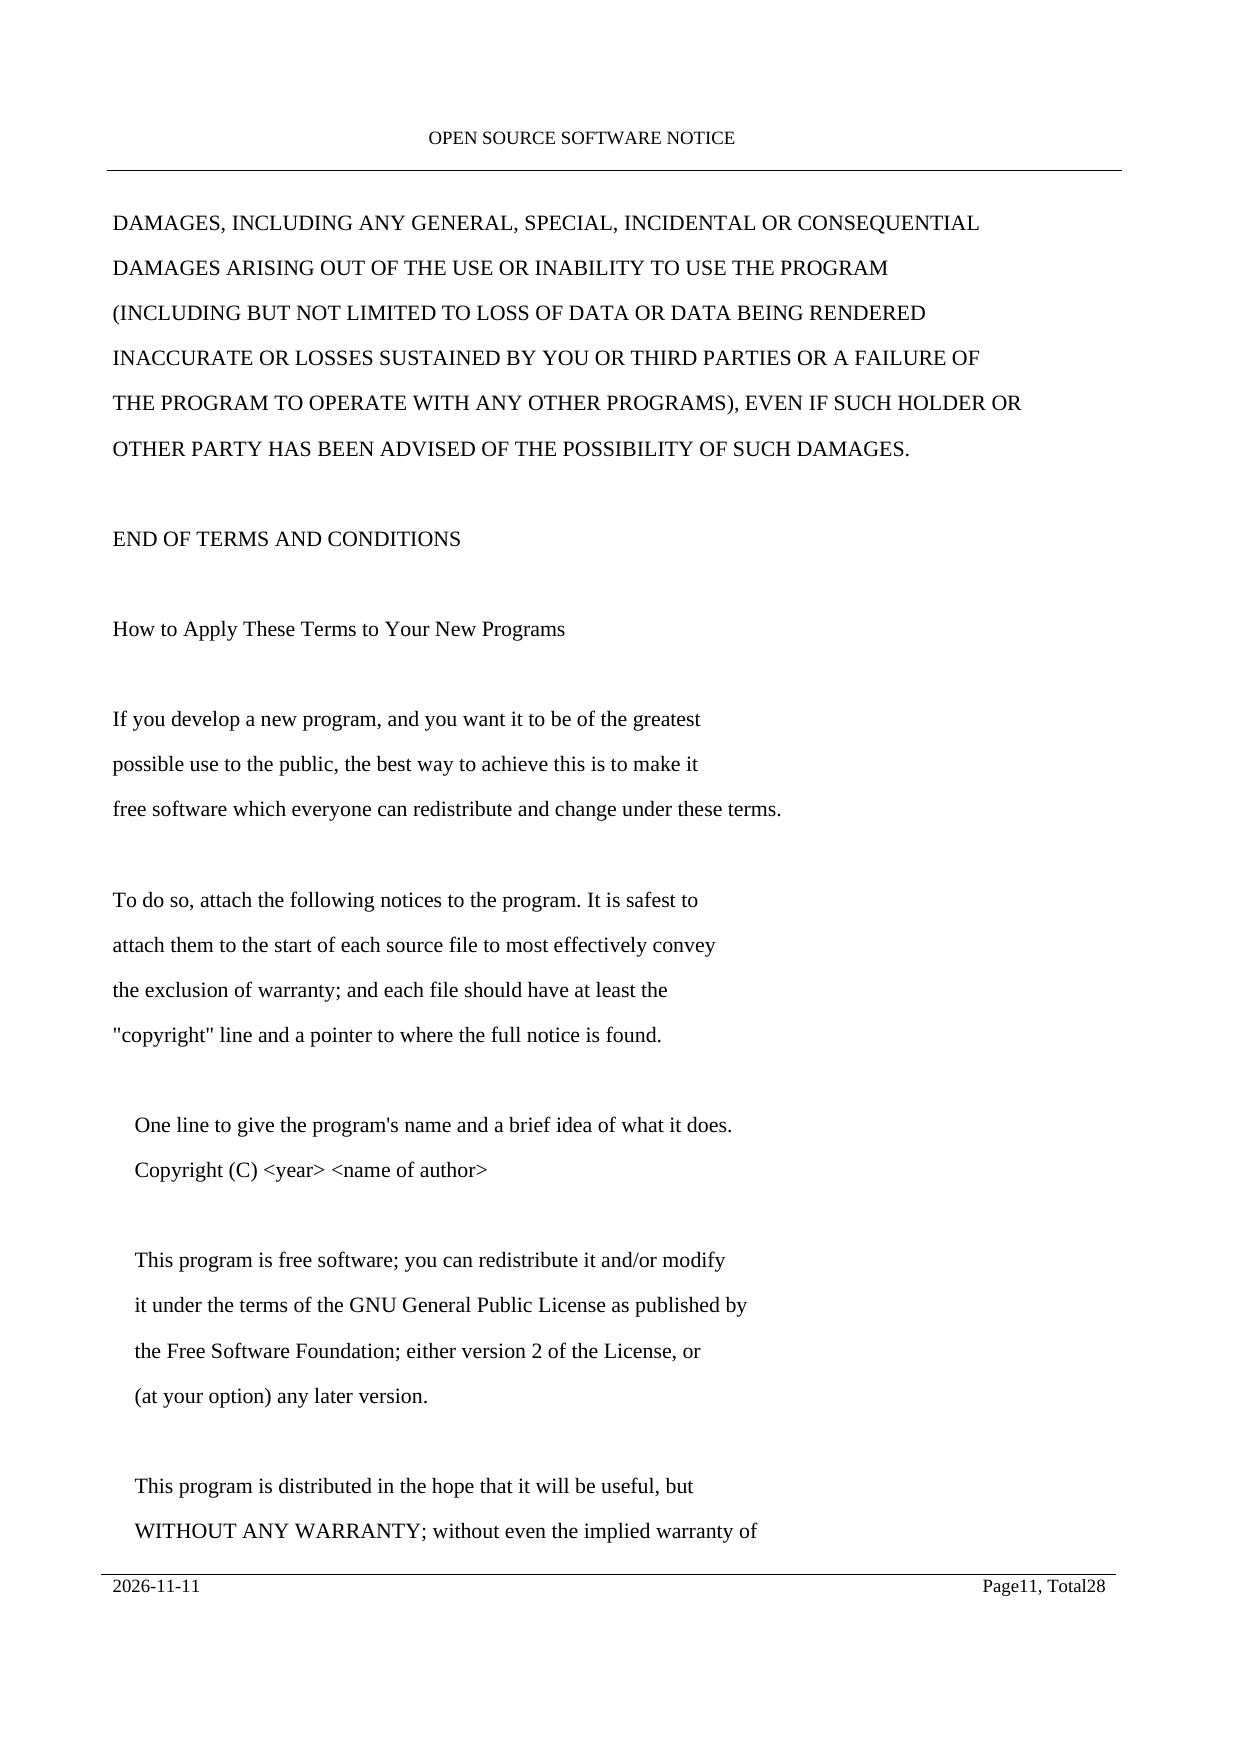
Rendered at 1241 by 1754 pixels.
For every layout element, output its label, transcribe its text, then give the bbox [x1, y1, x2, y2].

text the Free Software Foundation; either version 2 of the License, or [112, 1334, 1128, 1366]
text To do so, attach the following notices to the program. It is safest to [112, 883, 1128, 915]
text THE PROGRAM TO OPERATE WITH ANY OTHER PROGRAMS), EVEN IF SUCH HOLDER OR [112, 387, 1128, 419]
text free software which everyone can redistribute and change under these terms. [112, 793, 1128, 825]
text it under the terms of the GNU General Public License as published by [112, 1289, 1128, 1321]
text attach them to the start of each source file to most effectively convey [112, 928, 1128, 961]
text (INCLUDING BUT NOT LIMITED TO LOSS OF DATA OR DATA BEING RENDERED [112, 297, 1128, 329]
text This program is free software; you can redistribute it and/or modify [112, 1244, 1128, 1276]
text DAMAGES, INCLUDING ANY GENERAL, SPECIAL, INCIDENTAL OR CONSEQUENTIAL [112, 206, 1128, 239]
text possible use to the public, the best way to achieve this is to make it [112, 748, 1128, 780]
text "copyright" line and a pointer to where the full notice is found. [112, 1018, 1128, 1051]
text DAMAGES ARISING OUT OF THE USE OR INABILITY TO USE THE PROGRAM [112, 251, 1128, 284]
text OTHER PARTY HAS BEEN ADVISED OF THE POSSIBILITY OF SUCH DAMAGES. [112, 432, 1128, 464]
text the exclusion of warranty; and each file should have at least the [112, 973, 1128, 1006]
text This program is distributed in the hope that it will be useful, but [112, 1469, 1128, 1502]
text END OF TERMS AND CONDITIONS [112, 522, 1128, 554]
text How to Apply These Terms to Your New Programs [112, 612, 1128, 645]
text INACCURATE OR LOSSES SUSTAINED BY YOU OR THIRD PARTIES OR A FAILURE OF [112, 342, 1128, 374]
text One line to give the program's name and a brief idea of what it does. [112, 1108, 1128, 1141]
text WITHOUT ANY WARRANTY; without even the implied warranty of [112, 1514, 1128, 1547]
text If you develop a new program, and you want it to be of the greatest [112, 702, 1128, 735]
text Copyright (C) <year> <name of author> [112, 1153, 1128, 1186]
text (at your option) any later version. [112, 1379, 1128, 1412]
